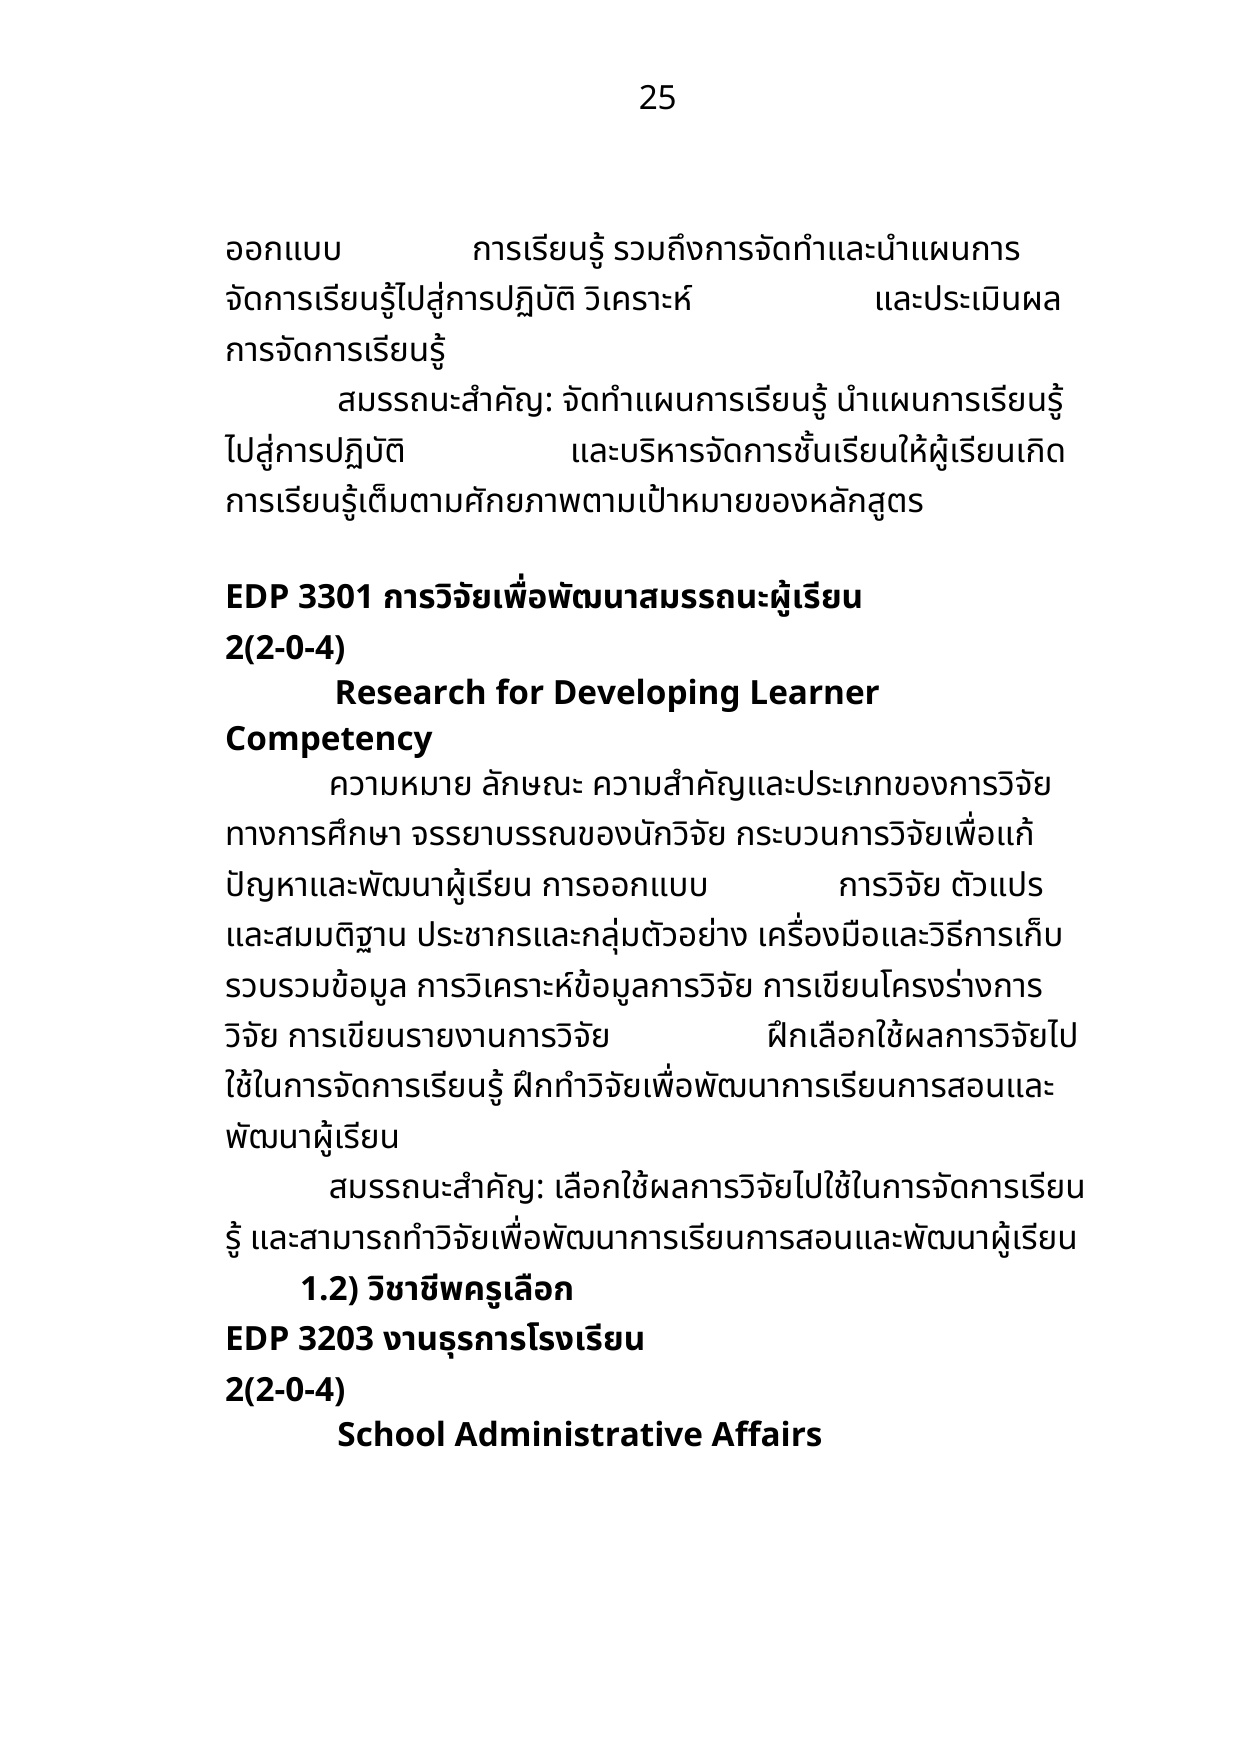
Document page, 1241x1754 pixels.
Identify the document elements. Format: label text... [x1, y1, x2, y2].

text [225, 225, 1090, 376]
text Research for Developing Learner Competency [225, 669, 1090, 760]
text ความหมาย ลักษณะ ความสำคัญและประเภทของการวิจัยทางการศึกษา จรรยาบรรณของนักวิจัย กระบวนการวิจัยเพื่อแก้ปัญหาและพัฒนาผู้เรียน การออกแบบ การวิจัย ตัวแปรและสมมติฐาน ประชากรและกลุ่มตัวอย่าง เครื่องมือและวิธีการเก็บรวบรวมข้อมูล การวิเคราะห์ข้อมูลการวิจัย การเขียนโครงร่างการวิจัย การเขียนรายงานการวิจัย ฝึกเลือกใช้ผลการวิจัยไปใช้ในการจัดการเรียนรู้ ฝึกทำวิจัยเพื่อพัฒนาการเรียนการสอนและพัฒนาผู้เรียน [225, 760, 1090, 1163]
text สมรรถนะสำคัญ: เลือกใช้ผลการวิจัยไปใช้ในการจัดการเรียนรู้ และสามารถทำวิจัยเพื่อพัฒนาการเรียนการสอนและพัฒนาผู้เรียน [225, 1163, 1090, 1264]
text EDP 3301 การวิจัยเพื่อพัฒนาสมรรถนะผู้เรียน 2(2-0-4) [225, 573, 1090, 669]
text 1.2) วิชาชีพครูเลือก [225, 1264, 1090, 1315]
text สมรรถนะสำคัญ: จัดทำแผนการเรียนรู้ นำแผนการเรียนรู้ไปสู่การปฏิบัติ และบริหารจัดการชั้นเรียนให้ผู้เรียนเกิดการเรียนรู้เต็มตามศักยภาพตามเป้าหมายของหลักสูตร [225, 376, 1090, 528]
text EDP 3203 งานธุรการโรงเรียน 2(2-0-4) [225, 1315, 1090, 1411]
text School Administrative Affairs [225, 1411, 1090, 1456]
